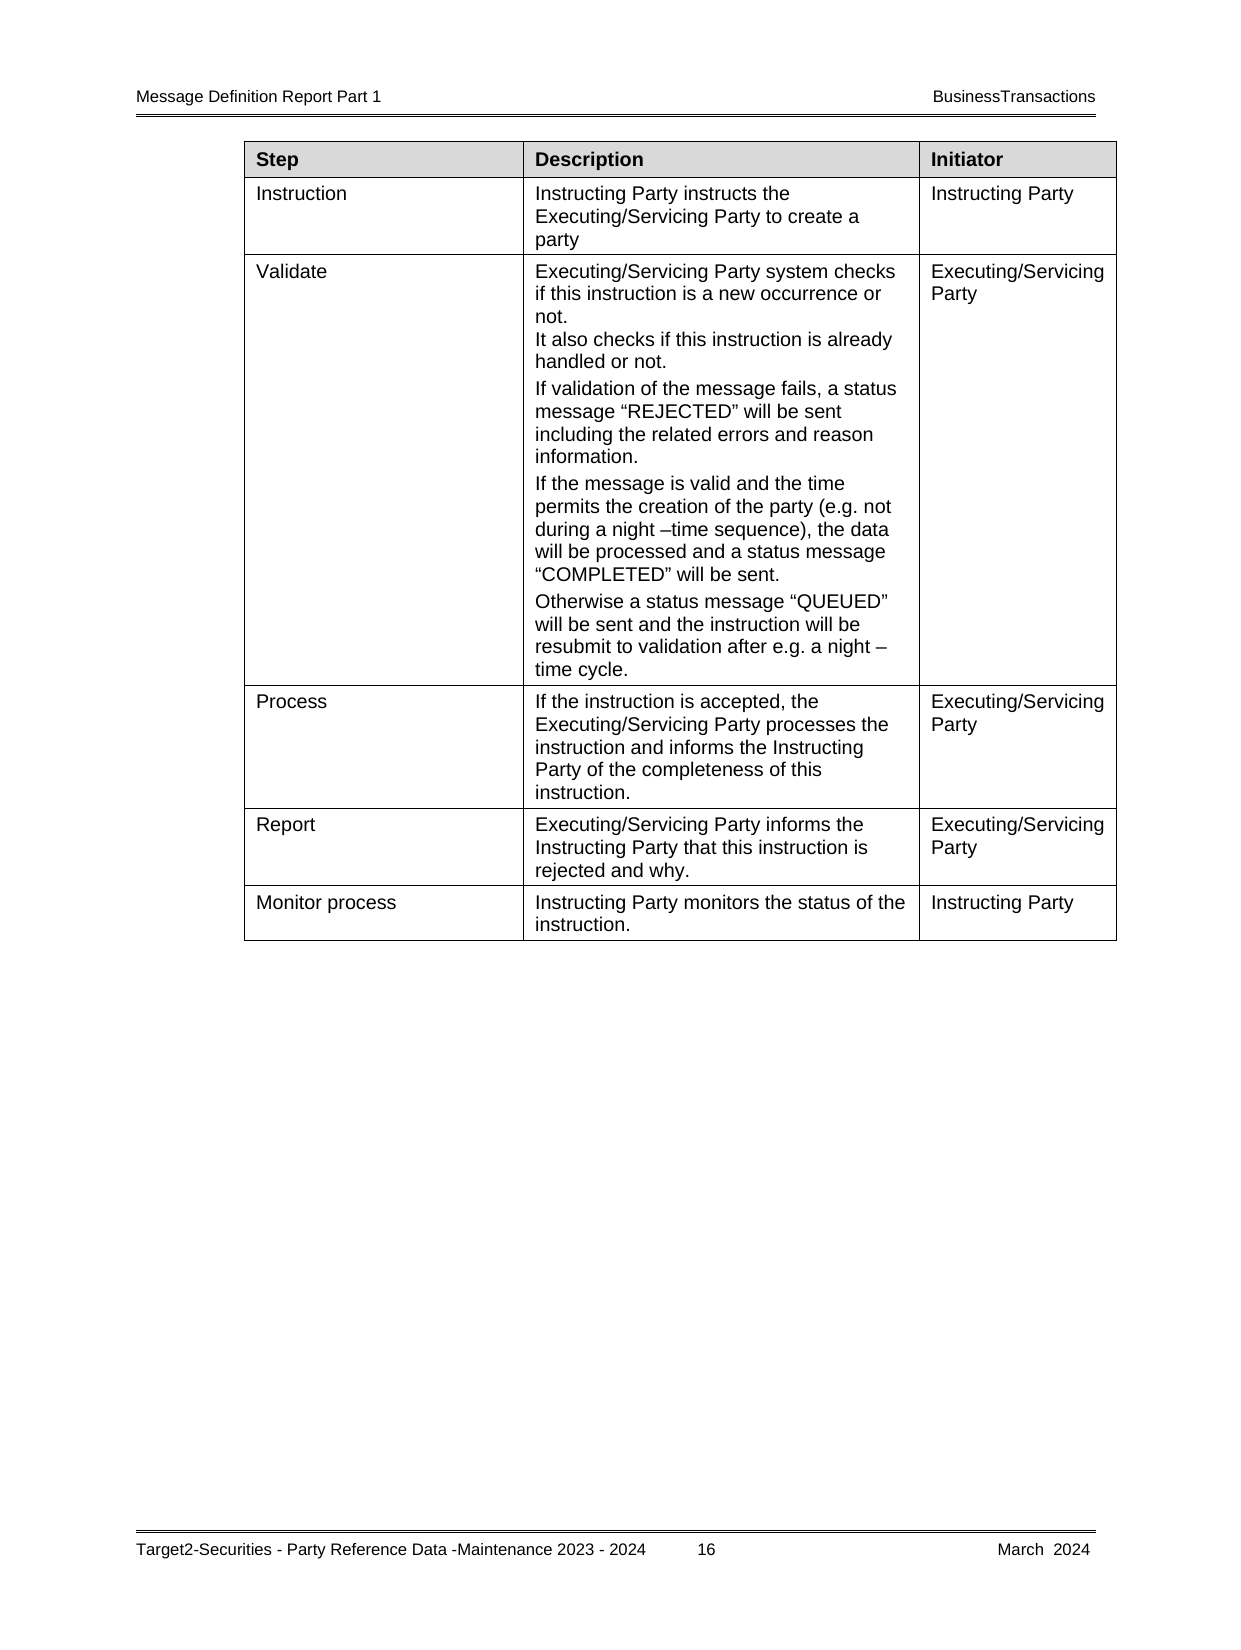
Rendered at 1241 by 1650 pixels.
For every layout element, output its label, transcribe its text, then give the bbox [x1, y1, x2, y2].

table_cell Executing/Servicing Party informs the Instructing Party that this instruction is rejected and why. [524, 809, 919, 885]
table_cell Executing/Servicing Party system checks if this instruction is a new occurrence or not. It also checks if this instruction is already handled or not. If validation of the message fails, a status message “REJECTED” will be sent including the related errors and reason information. If the message is valid and the time permits the creation of the party (e.g. not during a night –time sequence), the data will be processed and a status message “COMPLETED” will be sent. Otherwise a status message “QUEUED” will be sent and the instruction will be resubmit to validation after e.g. a night –time cycle. [524, 255, 919, 685]
table_cell If the instruction is accepted, the Executing/Servicing Party processes the instruction and informs the Instructing Party of the completeness of this instruction. [524, 686, 919, 808]
table_cell Executing/Servicing Party [920, 686, 1116, 808]
table_cell Instructing Party monitors the status of the instruction. [524, 886, 919, 940]
table_cell Instruction [245, 178, 523, 254]
table_cell Report [245, 809, 523, 885]
table_cell Monitor process [245, 886, 523, 940]
table_header Step [245, 142, 523, 177]
table_cell Validate [245, 255, 523, 685]
table_cell Process [245, 686, 523, 808]
table_cell Executing/Servicing Party [920, 809, 1116, 885]
table_cell Executing/Servicing Party [920, 255, 1116, 685]
table_cell Instructing Party [920, 178, 1116, 254]
table_cell Instructing Party instructs the Executing/Servicing Party to create a party [524, 178, 919, 254]
table_header Initiator [920, 142, 1116, 177]
table_cell Instructing Party [920, 886, 1116, 940]
table_header Description [524, 142, 919, 177]
